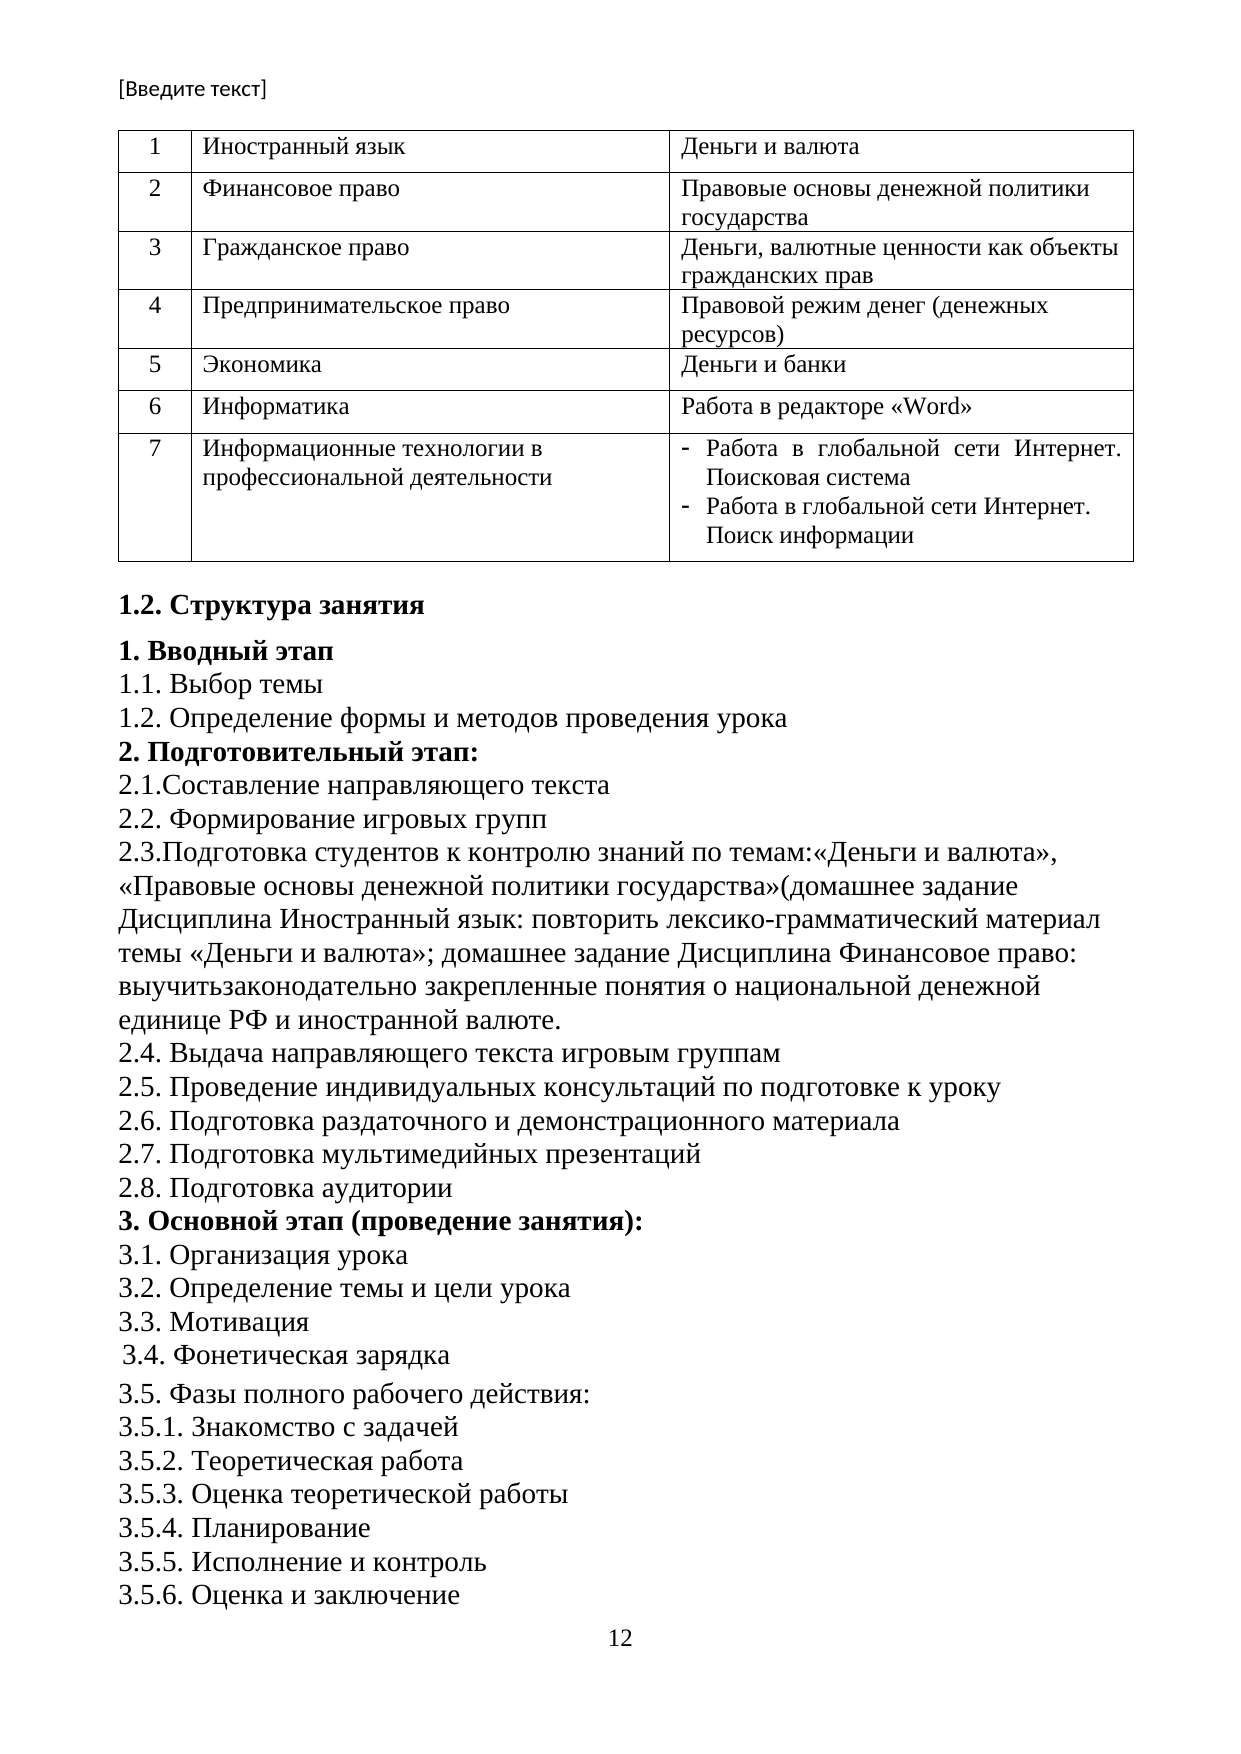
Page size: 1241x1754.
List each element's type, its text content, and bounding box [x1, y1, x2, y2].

text 3.5. Фазы полного рабочего действия: [118, 1376, 1122, 1409]
text 2.8. Подготовка аудитории [118, 1170, 1122, 1203]
table_cell Гражданское право [192, 232, 669, 289]
table_cell Информатика [192, 391, 669, 432]
text 2.1.Составление направляющего текста [118, 767, 1122, 801]
table_cell 1 [119, 131, 191, 172]
text 3.1. Организация урока [118, 1237, 1122, 1270]
table_cell Деньги и валюта [670, 131, 1133, 172]
table_cell Работа в глобальной сети Интернет. Поисковая система Работа в глобальной сети Интернет. Поиск информации [670, 434, 1133, 561]
text 1. Вводный этап [118, 633, 1122, 667]
table_cell 4 [119, 290, 191, 348]
text 3.5.6. Оценка и заключение [118, 1577, 1122, 1611]
table_cell Информационные технологии в профессиональной деятельности [192, 434, 669, 561]
table_cell Иностранный язык [192, 131, 669, 172]
text 2.6. Подготовка раздаточного и демонстрационного материала [118, 1103, 1122, 1136]
subtitle 3.4. Фонетическая зарядка [122, 1337, 1122, 1371]
table_cell 5 [119, 349, 191, 390]
text 3. Основной этап (проведение занятия): [118, 1203, 1122, 1237]
text 2.3.Подготовка студентов к контролю знаний по темам:«Деньги и валюта», «Правовые основы денежной политики государства»(домашнее задание Дисциплина Иностранный язык: повторить лексико-грамматический материал темы «Деньги и валюта»; домашнее задание Дисциплина Финансовое право: выучитьзаконодательно закрепленные понятия о национальной денежной единице РФ и иностранной валюте. [118, 834, 1122, 1036]
text 3.5.1. Знакомство с задачей [118, 1409, 1122, 1443]
table_cell Работа в редакторе «Word» [670, 391, 1133, 432]
text 1.2. Структура занятия [118, 587, 1122, 621]
text 2.7. Подготовка мультимедийных презентаций [118, 1136, 1122, 1170]
table_cell 3 [119, 232, 191, 289]
text 1.2. Определение формы и методов проведения урока [118, 700, 1122, 734]
table_cell Правовой режим денег (денежных ресурсов) [670, 290, 1133, 348]
table_cell 2 [119, 173, 191, 231]
table_cell 7 [119, 434, 191, 561]
text 2.5. Проведение индивидуальных консультаций по подготовке к уроку [118, 1069, 1122, 1103]
text 3.5.4. Планирование [118, 1510, 1122, 1544]
text 3.5.2. Теоретическая работа [118, 1443, 1122, 1477]
text 3.2. Определение темы и цели урока [118, 1270, 1122, 1304]
table_cell Деньги, валютные ценности как объекты гражданских прав [670, 232, 1133, 289]
text 2. Подготовительный этап: [118, 734, 1122, 767]
text 3.5.5. Исполнение и контроль [118, 1544, 1122, 1577]
text 3.5.3. Оценка теоретической работы [118, 1477, 1122, 1510]
text 2.2. Формирование игровых групп [118, 801, 1122, 834]
table_cell Правовые основы денежной политики государства [670, 173, 1133, 231]
table_cell Предпринимательское право [192, 290, 669, 348]
table_cell Экономика [192, 349, 669, 390]
text 2.4. Выдача направляющего текста игровым группам [118, 1036, 1122, 1069]
table_cell Деньги и банки [670, 349, 1133, 390]
table_cell Финансовое право [192, 173, 669, 231]
table_cell 6 [119, 391, 191, 432]
text 3.3. Мотивация [118, 1304, 1122, 1337]
text 1.1. Выбор темы [118, 667, 1122, 700]
